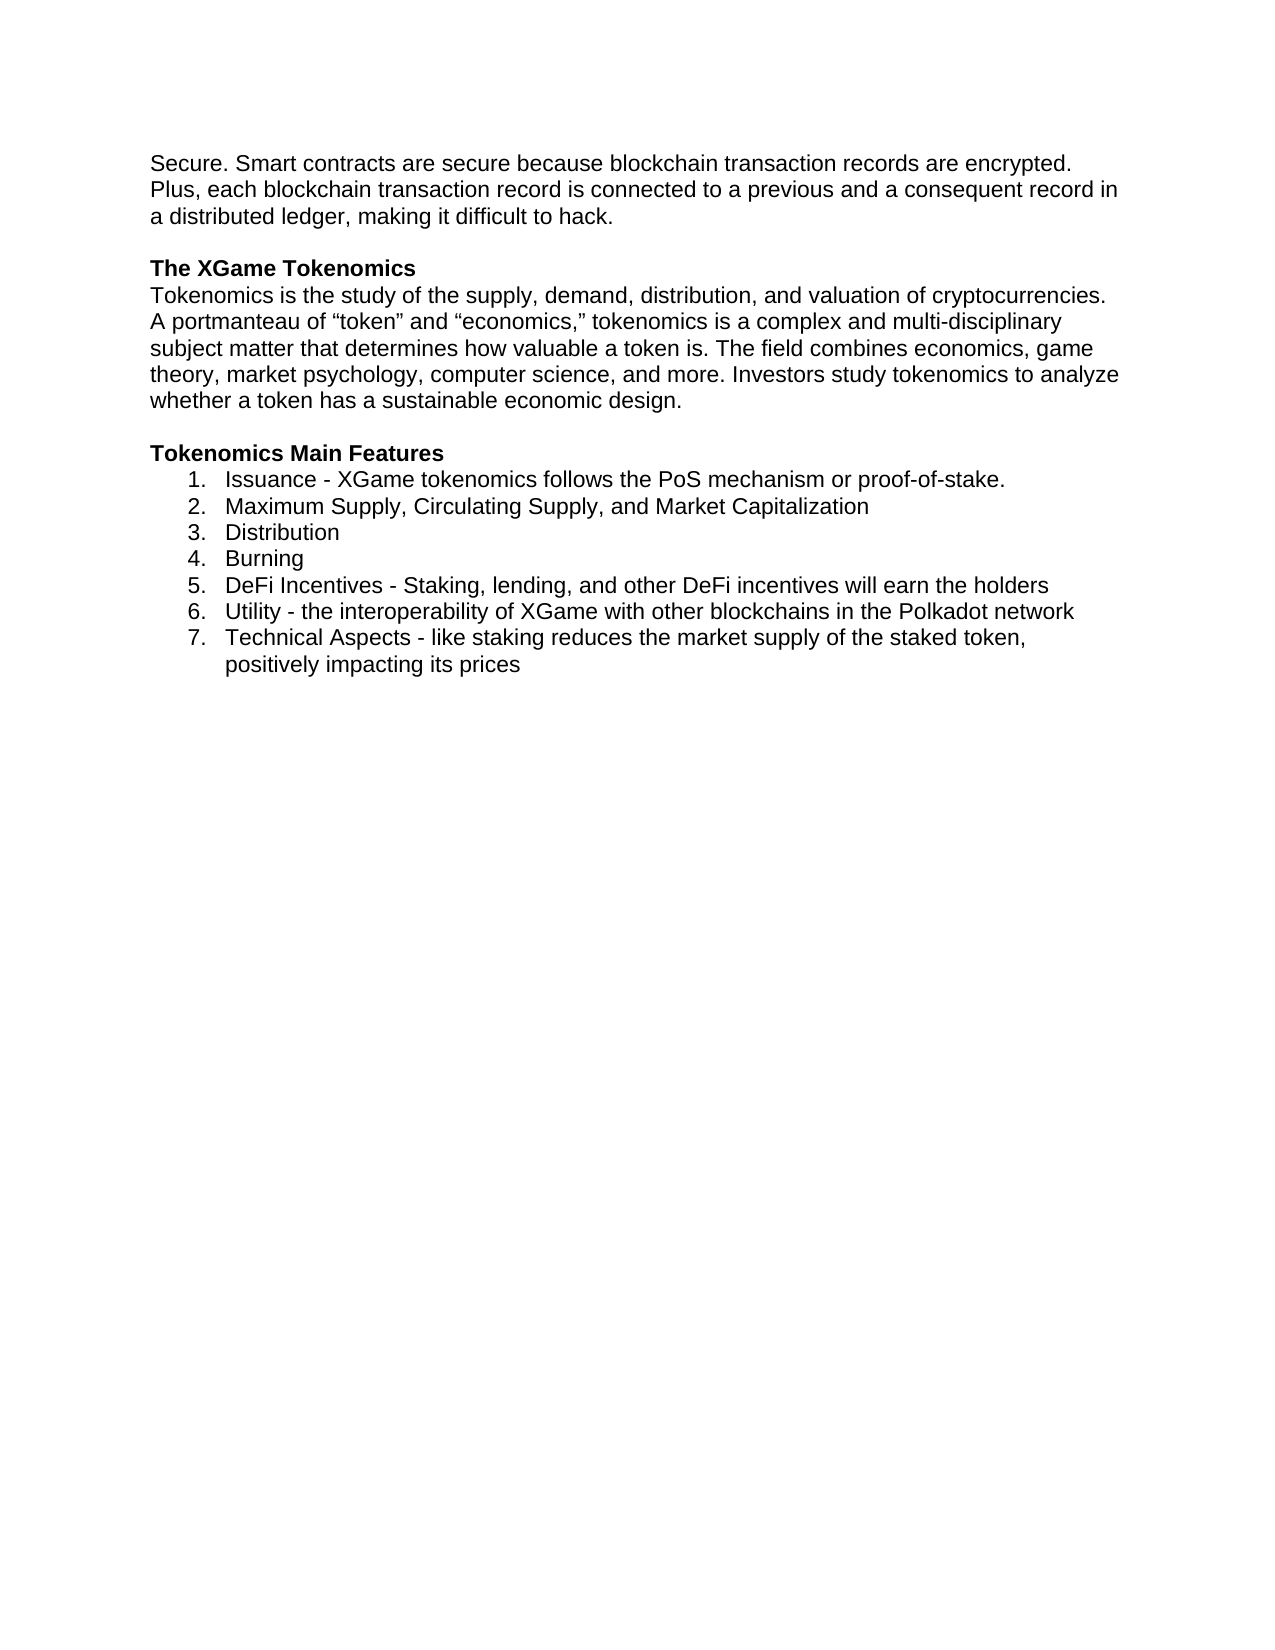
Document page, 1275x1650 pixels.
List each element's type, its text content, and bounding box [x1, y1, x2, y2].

text Secure. Smart contracts are secure because blockchain transaction records are encrypted. Plus, each blockchain transaction record is connected to a previous and a consequent record in a distributed ledger, making it difficult to hack. [150, 150, 1125, 229]
list Utility - the interoperability of XGame with other blockchains in the Polkadot network [187, 598, 1125, 624]
text Tokenomics is the study of the supply, demand, distribution, and valuation of cryptocurrencies. A portmanteau of “token” and “economics,” tokenomics is a complex and multi-disciplinary subject matter that determines how valuable a token is. The field combines economics, game theory, market psychology, computer science, and more. Investors study tokenomics to analyze whether a token has a sustainable economic design. [150, 282, 1125, 413]
list Burning [187, 545, 1125, 572]
text The XGame Tokenomics [150, 255, 1125, 282]
list Maximum Supply, Circulating Supply, and Market Capitalization [187, 493, 1125, 519]
list DeFi Incentives - Staking, lending, and other DeFi incentives will earn the holders [187, 572, 1125, 598]
list Technical Aspects - like staking reduces the market supply of the staked token, positively impacting its prices [187, 624, 1125, 677]
list Issuance - XGame tokenomics follows the PoS mechanism or proof-of-stake. [187, 466, 1125, 493]
list Distribution [187, 519, 1125, 545]
text Tokenomics Main Features [150, 440, 1125, 466]
